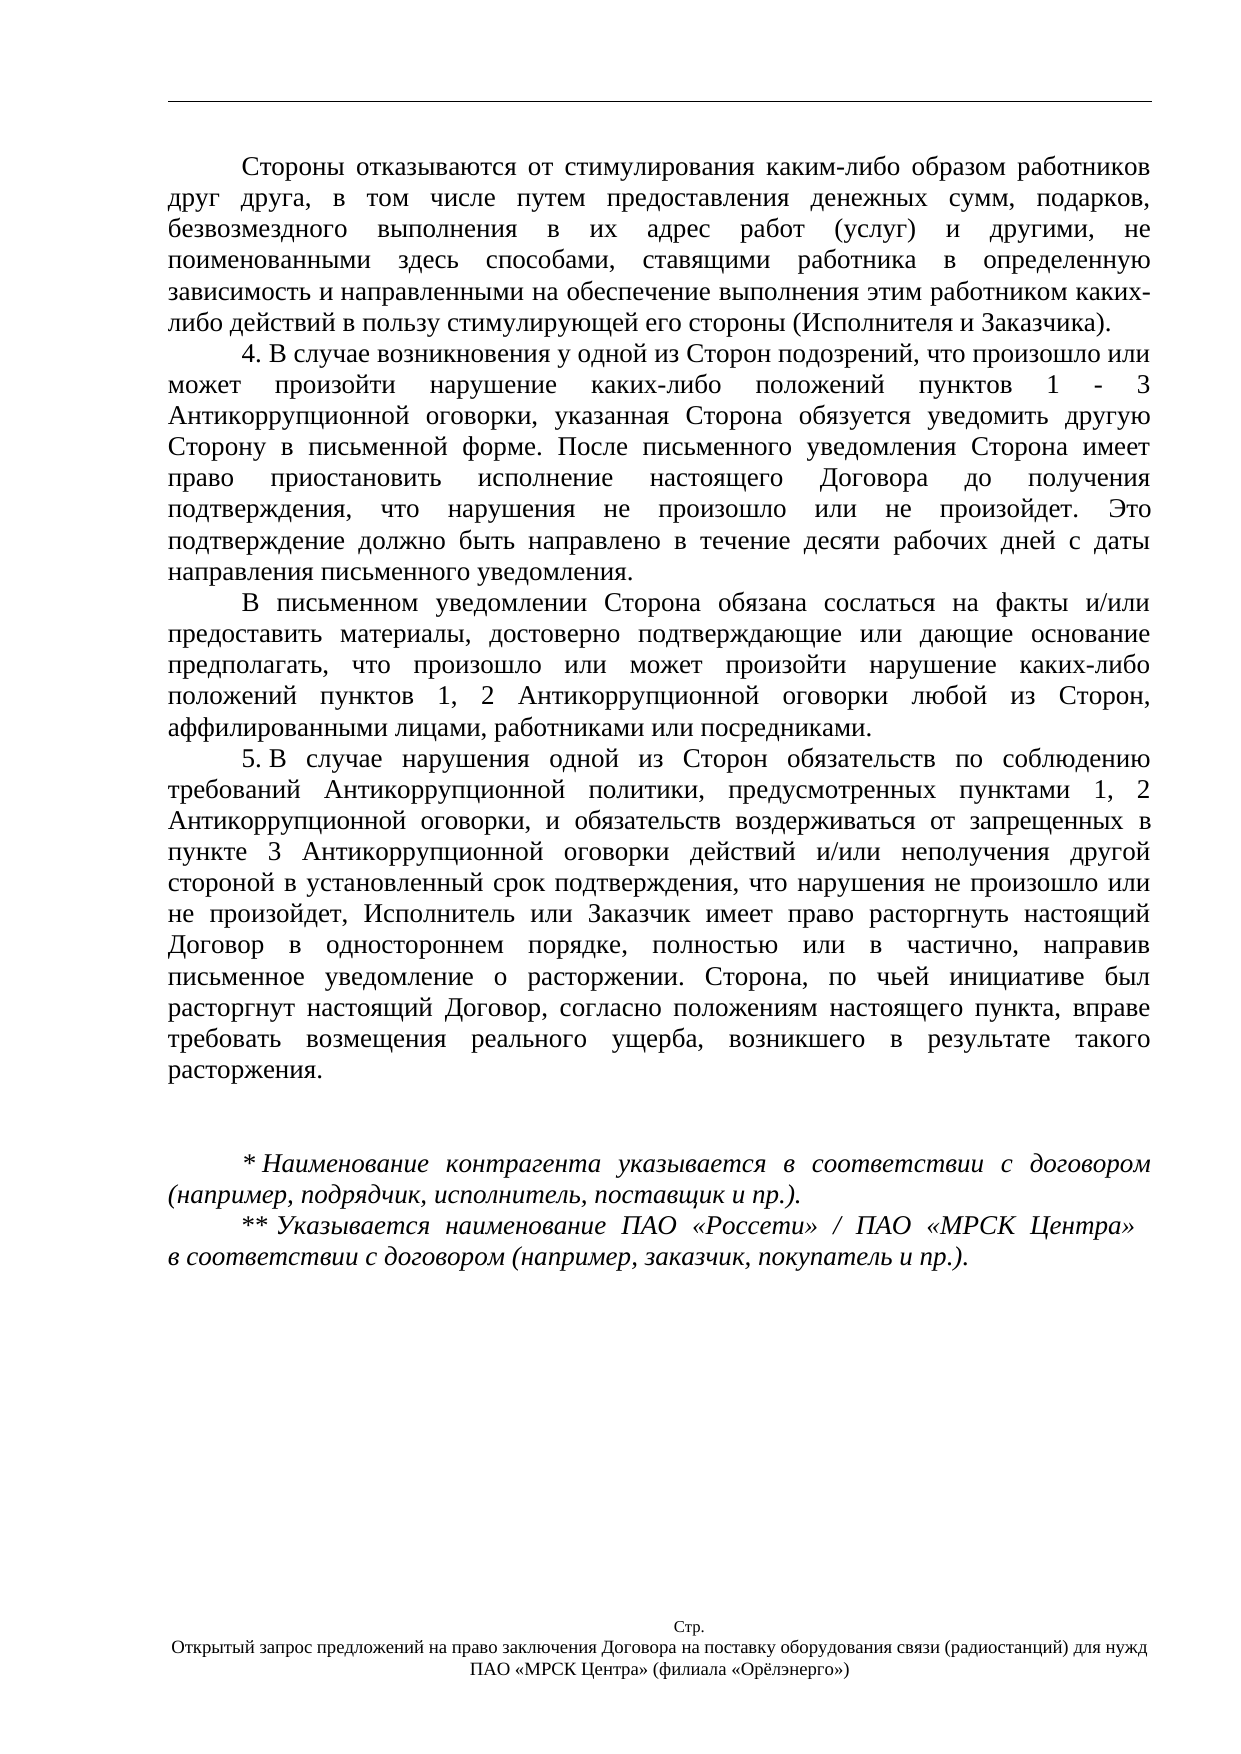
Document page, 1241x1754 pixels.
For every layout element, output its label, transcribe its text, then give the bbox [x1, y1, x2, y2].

text 4. В случае возникновения у одной из Сторон подозрений, что произошло или может произойти нарушение каких-либо положений пунктов 1 - 3 Антикоррупционной оговорки, указанная Сторона обязуется уведомить другую Сторону в письменной форме. После письменного уведомления Сторона имеет право приостановить исполнение настоящего Договора до получения подтверждения, что нарушения не произошло или не произойдет. Это подтверждение должно быть направлено в течение десяти рабочих дней с даты направления письменного уведомления. [168, 337, 1152, 586]
text Стороны отказываются от стимулирования каким-либо образом работников друг друга, в том числе путем предоставления денежных сумм, подарков, безвозмездного выполнения в их адрес работ (услуг) и другими, не поименованными здесь способами, ставящими работника в определенную зависимость и направленными на обеспечение выполнения этим работником каких-либо действий в пользу стимулирующей его стороны (Исполнителя и Заказчика). [168, 150, 1152, 337]
text ** Указывается наименование ПАО «Россети» / ПАО «МРСК Центра» в соответствии с договором (например, заказчик, покупатель и пр.). [168, 1209, 1152, 1271]
text 5. В случае нарушения одной из Сторон обязательств по соблюдению требований Антикоррупционной политики, предусмотренных пунктами 1, 2 Антикоррупционной оговорки, и обязательств воздерживаться от запрещенных в пункте 3 Антикоррупционной оговорки действий и/или неполучения другой стороной в установленный срок подтверждения, что нарушения не произошло или не произойдет, Исполнитель или Заказчик имеет право расторгнуть настоящий Договор в одностороннем порядке, полностью или в частично, направив письменное уведомление о расторжении. Сторона, по чьей инициативе был расторгнут настоящий Договор, согласно положениям настоящего пункта, вправе требовать возмещения реального ущерба, возникшего в результате такого расторжения. [168, 742, 1152, 1084]
text * Наименование контрагента указывается в соответствии с договором (например, подрядчик, исполнитель, поставщик и пр.). [168, 1147, 1152, 1209]
text В письменном уведомлении Сторона обязана сослаться на факты и/или предоставить материалы, достоверно подтверждающие или дающие основание предполагать, что произошло или может произойти нарушение каких-либо положений пунктов 1, 2 Антикоррупционной оговорки любой из Сторон, аффилированными лицами, работниками или посредниками. [168, 586, 1152, 742]
